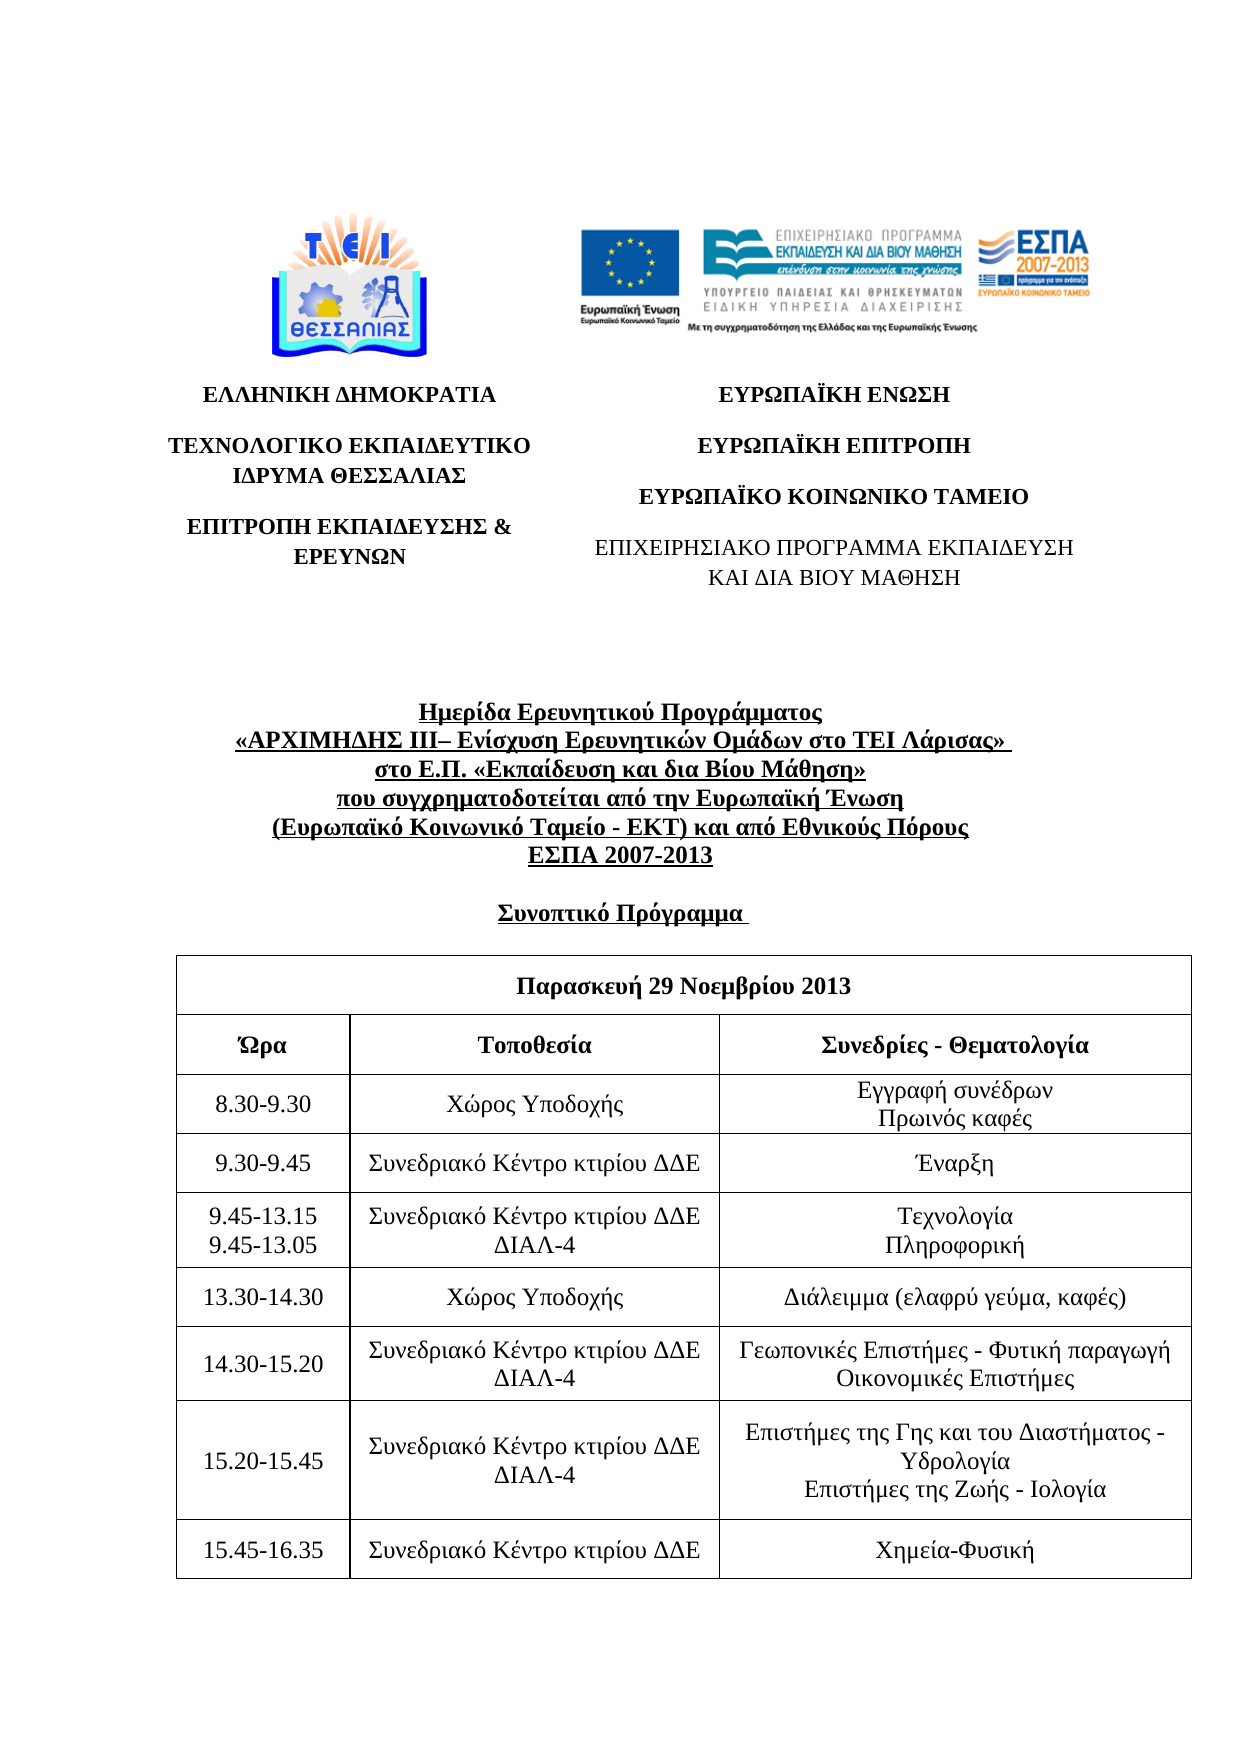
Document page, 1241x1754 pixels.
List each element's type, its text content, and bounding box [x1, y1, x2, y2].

table_cell Εγγραφή συνέδρων Πρωινός καφές [720, 1075, 1191, 1132]
table_cell Γεωπονικές Επιστήμες - Φυτική παραγωγή Οικονομικές Επιστήμες [720, 1327, 1191, 1400]
table_cell Διάλειμμα (ελαφρύ γεύμα, καφές) [720, 1268, 1191, 1326]
table_cell 15.20-15.45 [177, 1401, 349, 1519]
table_header [564, 208, 1105, 381]
text «ΑΡΧΙΜΗΔΗΣ ΙΙΙ– Ενίσχυση Ερευνητικών Ομάδων στο ΤΕΙ Λάρισας» [187, 725, 1053, 754]
picture [574, 222, 1094, 342]
table_cell Επιστήμες της Γης και του Διαστήματος - Υδρολογία Επιστήμες της Ζωής - Ιολογία [720, 1401, 1191, 1519]
table_cell 9.30-9.45 [177, 1134, 349, 1192]
table_cell Ώρα [177, 1015, 349, 1073]
table_cell ΕΛΛΗΝΙΚΗ ΔΗΜΟΚΡΑΤΙΑ ΤΕΧΝΟΛΟΓΙΚΟ ΕΚΠΑΙΔΕΥΤΙΚΟ ΙΔΡΥΜΑ ΘΕΣΣΑΛΙΑΣ ΕΠΙΤΡΟΠΗ ΕΚΠΑΙΔΕΥΣΗΣ & ΕΡΕΥΝΩΝ [135, 381, 563, 697]
table_cell Χημεία-Φυσική [720, 1520, 1191, 1578]
table_cell Συνεδριακό Κέντρο κτιρίου ΔΔΕ ΔΙΑΛ-4 [351, 1327, 719, 1400]
table_cell Συνεδριακό Κέντρο κτιρίου ΔΔΕ ΔΙΑΛ-4 [351, 1193, 719, 1267]
table_cell 13.30-14.30 [177, 1268, 349, 1326]
table_cell Συνεδριακό Κέντρο κτιρίου ΔΔΕ ΔΙΑΛ-4 [351, 1401, 719, 1519]
table_cell ΕΥΡΩΠΑΪΚΗ ΕΝΩΣΗ ΕΥΡΩΠΑΪΚΗ ΕΠΙΤΡΟΠΗ ΕΥΡΩΠΑΪΚΟ ΚΟΙΝΩΝΙΚΟ ΤΑΜΕΙΟ ΕΠΙΧΕΙΡΗΣΙΑΚΟ ΠΡΟΓΡΑΜΜΑ ΕΚΠΑΙΔΕΥΣΗ ΚΑΙ ΔΙΑ ΒΙΟΥ ΜΑΘΗΣΗ [564, 381, 1105, 697]
table_cell Συνεδριακό Κέντρο κτιρίου ΔΔΕ [351, 1520, 719, 1578]
text που συγχρηματοδοτείται από την Ευρωπαϊκή Ένωση [187, 783, 1053, 812]
text στο Ε.Π. «Εκπαίδευση και δια Βίου Μάθηση» [187, 754, 1053, 783]
picture [272, 207, 427, 357]
table_header [135, 208, 563, 381]
text (Ευρωπαϊκό Κοινωνικό Ταμείο - ΕΚΤ) και από Εθνικούς Πόρους [187, 812, 1053, 840]
table_cell 9.45-13.15 9.45-13.05 [177, 1193, 349, 1267]
text Συνοπτικό Πρόγραμμα [187, 898, 1053, 927]
table_cell 14.30-15.20 [177, 1327, 349, 1400]
table_cell Συνεδρίες - Θεματολογία [720, 1015, 1191, 1073]
table_header Παρασκευή 29 Νοεμβρίου 2013 [177, 956, 1191, 1014]
table_cell Τοποθεσία [351, 1015, 719, 1073]
table_cell Χώρος Υποδοχής [351, 1268, 719, 1326]
table_cell 8.30-9.30 [177, 1075, 349, 1132]
text Ημερίδα Ερευνητικού Προγράμματος [187, 697, 1053, 725]
table_cell Έναρξη [720, 1134, 1191, 1192]
text ΕΣΠΑ 2007-2013 [187, 840, 1053, 869]
table_cell 15.45-16.35 [177, 1520, 349, 1578]
table_cell Συνεδριακό Κέντρο κτιρίου ΔΔΕ [351, 1134, 719, 1192]
table_cell Τεχνολογία Πληροφορική [720, 1193, 1191, 1267]
table_cell Χώρος Υποδοχής [351, 1075, 719, 1132]
